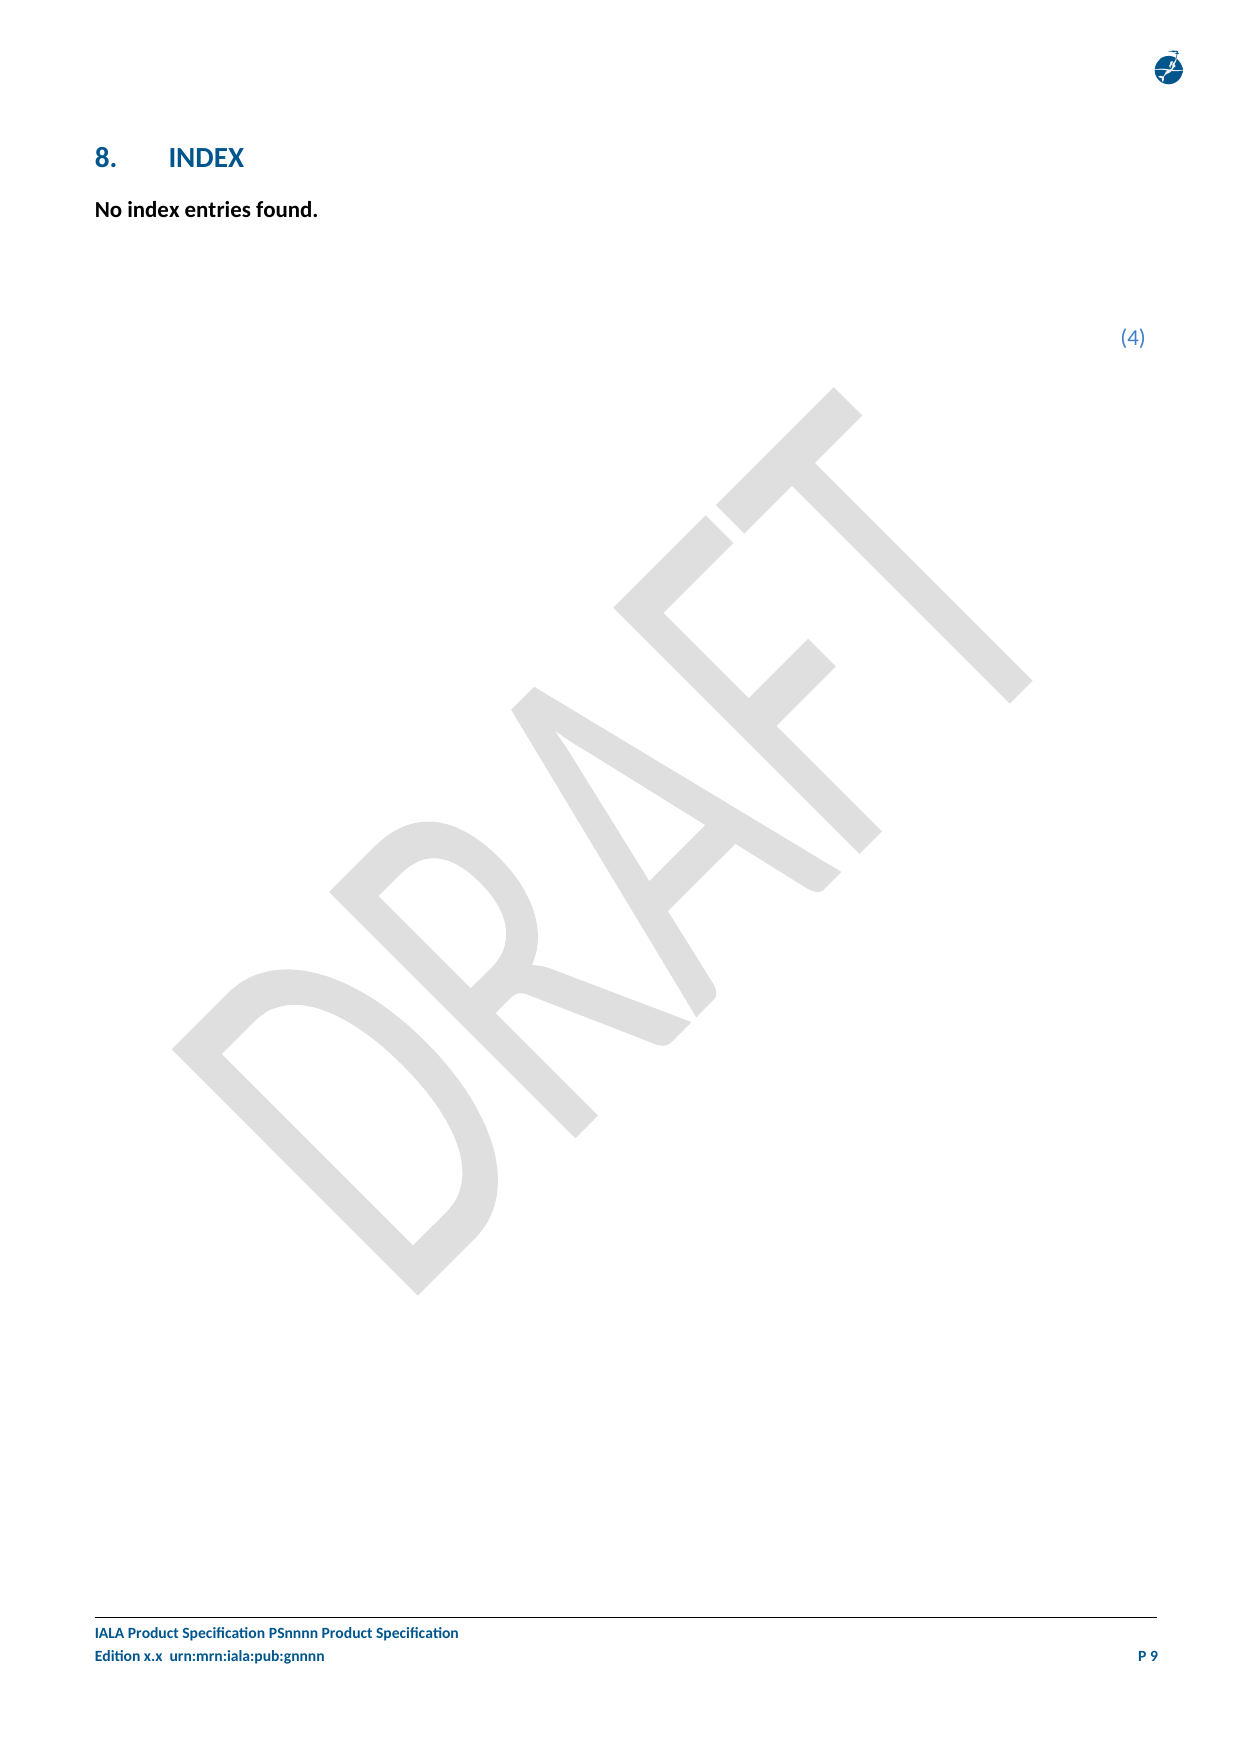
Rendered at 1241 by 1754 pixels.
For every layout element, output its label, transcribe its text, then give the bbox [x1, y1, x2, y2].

text No index entries found. [94, 195, 626, 223]
subtitle Index [94, 139, 1157, 174]
picture [1123, 0, 1241, 119]
